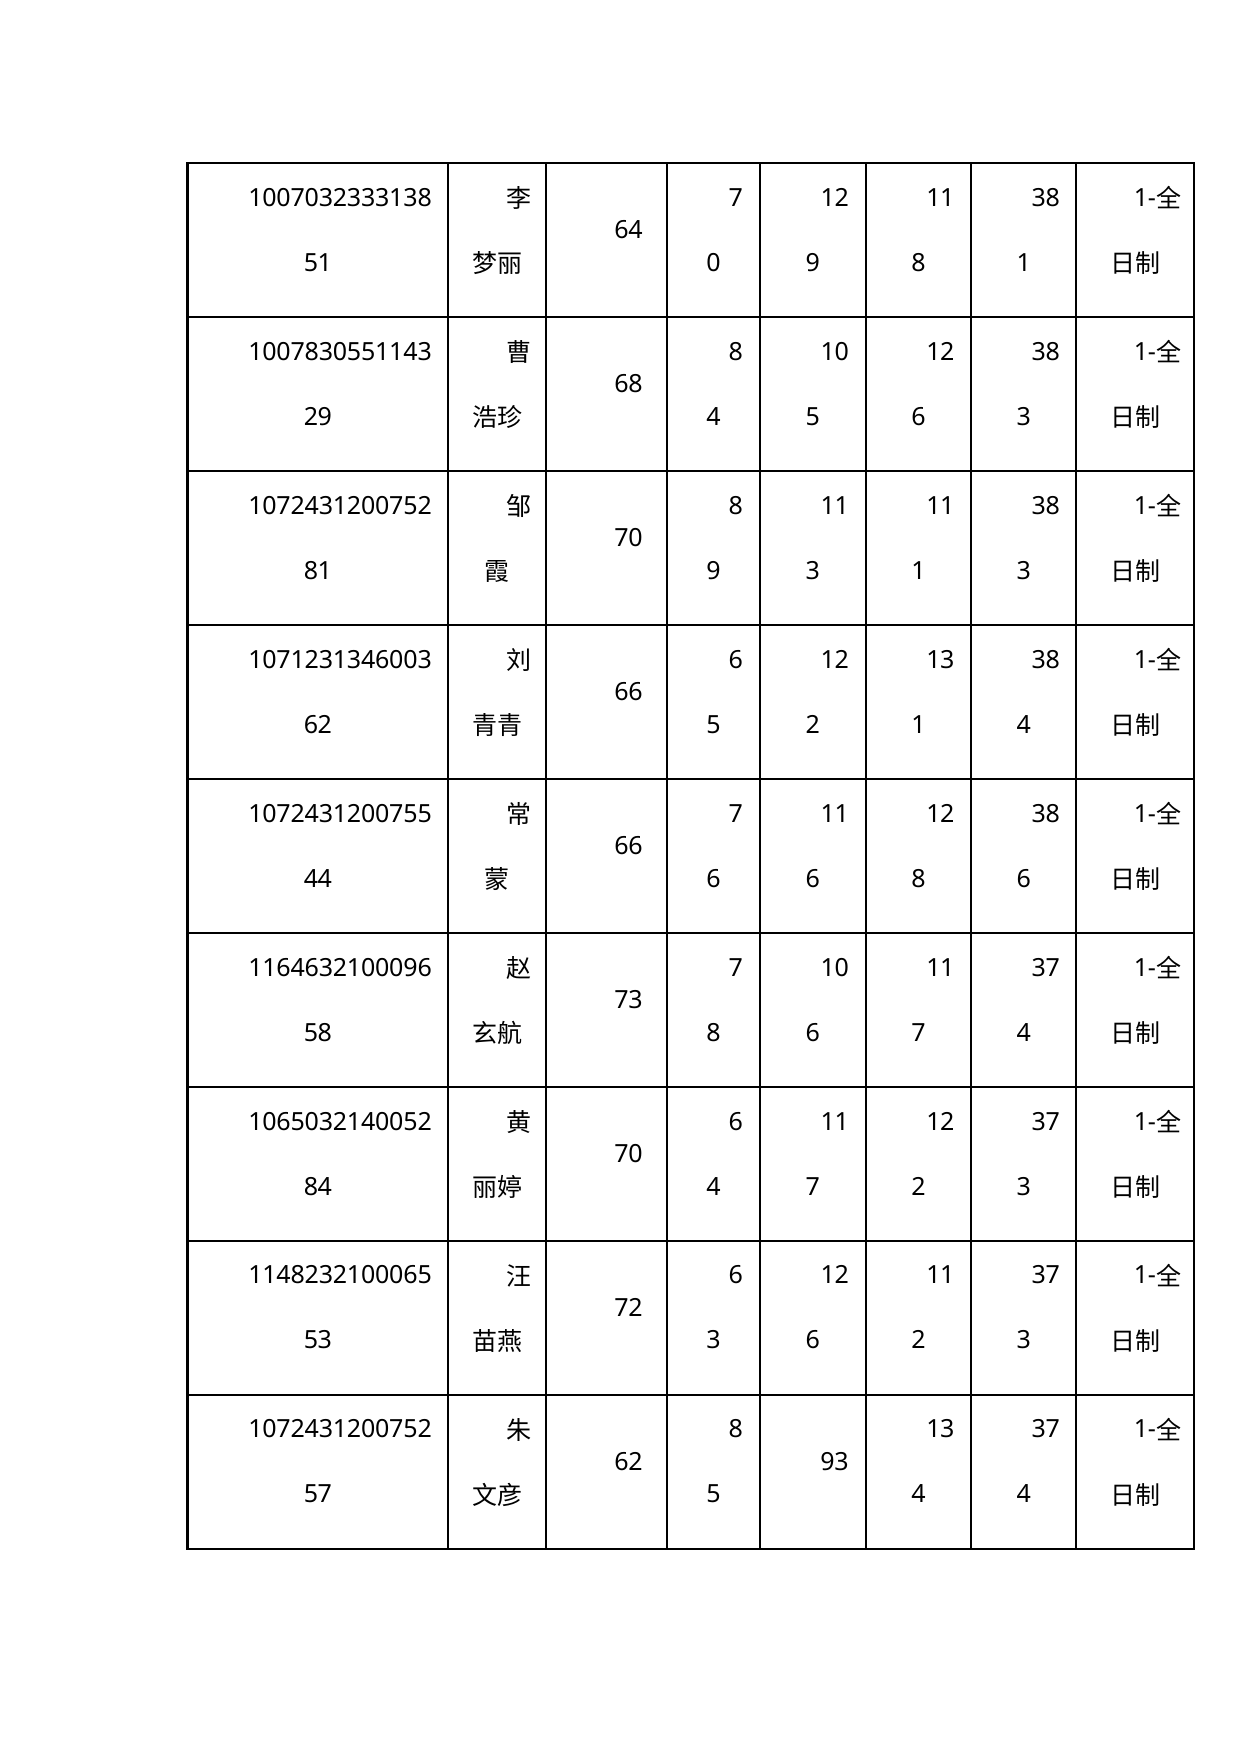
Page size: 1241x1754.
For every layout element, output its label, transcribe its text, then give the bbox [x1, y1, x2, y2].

table_cell 邹霞 [449, 472, 545, 624]
table_cell 常蒙 [449, 780, 545, 932]
table_cell 85 [668, 1396, 759, 1548]
table_cell 1-全日制 [1077, 1396, 1193, 1548]
table_cell 李梦丽 [449, 164, 545, 316]
table_cell 131 [867, 626, 970, 778]
table_cell 373 [972, 1242, 1075, 1394]
table_cell 383 [972, 318, 1075, 470]
table_cell 107243120075281 [189, 472, 447, 624]
table_cell 刘青青 [449, 626, 545, 778]
table_cell 89 [668, 472, 759, 624]
table_cell 朱文彦 [449, 1396, 545, 1548]
table_cell 374 [972, 1396, 1075, 1548]
table_cell 76 [668, 780, 759, 932]
table_cell 126 [761, 1242, 865, 1394]
table_cell 116463210009658 [189, 934, 447, 1086]
table_cell 1-全日制 [1077, 164, 1193, 316]
table_cell 1-全日制 [1077, 934, 1193, 1086]
table_cell 1-全日制 [1077, 472, 1193, 624]
table_cell 63 [668, 1242, 759, 1394]
table_cell 111 [867, 472, 970, 624]
table_cell 116 [761, 780, 865, 932]
table_cell 106 [761, 934, 865, 1086]
table_cell 赵玄航 [449, 934, 545, 1086]
table_cell 383 [972, 472, 1075, 624]
table_cell 72 [547, 1242, 666, 1394]
table_cell 122 [867, 1088, 970, 1240]
table_cell 100703233313851 [189, 164, 447, 316]
table_cell 126 [867, 318, 970, 470]
table_cell 117 [761, 1088, 865, 1240]
table_cell 1-全日制 [1077, 1242, 1193, 1394]
table_cell 64 [547, 164, 666, 316]
table_cell 128 [867, 780, 970, 932]
table_cell 114823210006553 [189, 1242, 447, 1394]
table_cell 73 [547, 934, 666, 1086]
table_cell 105 [761, 318, 865, 470]
table_cell 107243120075544 [189, 780, 447, 932]
table_cell 68 [547, 318, 666, 470]
table_cell 1-全日制 [1077, 626, 1193, 778]
table_cell 107123134600362 [189, 626, 447, 778]
table_cell 106503214005284 [189, 1088, 447, 1240]
table_cell 93 [761, 1396, 865, 1548]
table_cell 65 [668, 626, 759, 778]
table_cell 134 [867, 1396, 970, 1548]
table_cell 117 [867, 934, 970, 1086]
table_cell 78 [668, 934, 759, 1086]
table_cell 1-全日制 [1077, 780, 1193, 932]
table_cell 122 [761, 626, 865, 778]
table_cell 1-全日制 [1077, 1088, 1193, 1240]
table_cell 384 [972, 626, 1075, 778]
table_cell 381 [972, 164, 1075, 316]
table_cell 374 [972, 934, 1075, 1086]
table_cell 100783055114329 [189, 318, 447, 470]
table_cell 汪苗燕 [449, 1242, 545, 1394]
table_cell 112 [867, 1242, 970, 1394]
table_cell 66 [547, 626, 666, 778]
table_cell 黄丽婷 [449, 1088, 545, 1240]
table_cell 70 [547, 1088, 666, 1240]
table_cell 386 [972, 780, 1075, 932]
table_cell 84 [668, 318, 759, 470]
table_cell 113 [761, 472, 865, 624]
table_cell 107243120075257 [189, 1396, 447, 1548]
table_cell 70 [547, 472, 666, 624]
table_cell 373 [972, 1088, 1075, 1240]
table_cell 62 [547, 1396, 666, 1548]
table_cell 129 [761, 164, 865, 316]
table_cell 1-全日制 [1077, 318, 1193, 470]
table_cell 64 [668, 1088, 759, 1240]
table_cell 70 [668, 164, 759, 316]
table_cell 66 [547, 780, 666, 932]
table_cell 曹浩珍 [449, 318, 545, 470]
table_cell 118 [867, 164, 970, 316]
